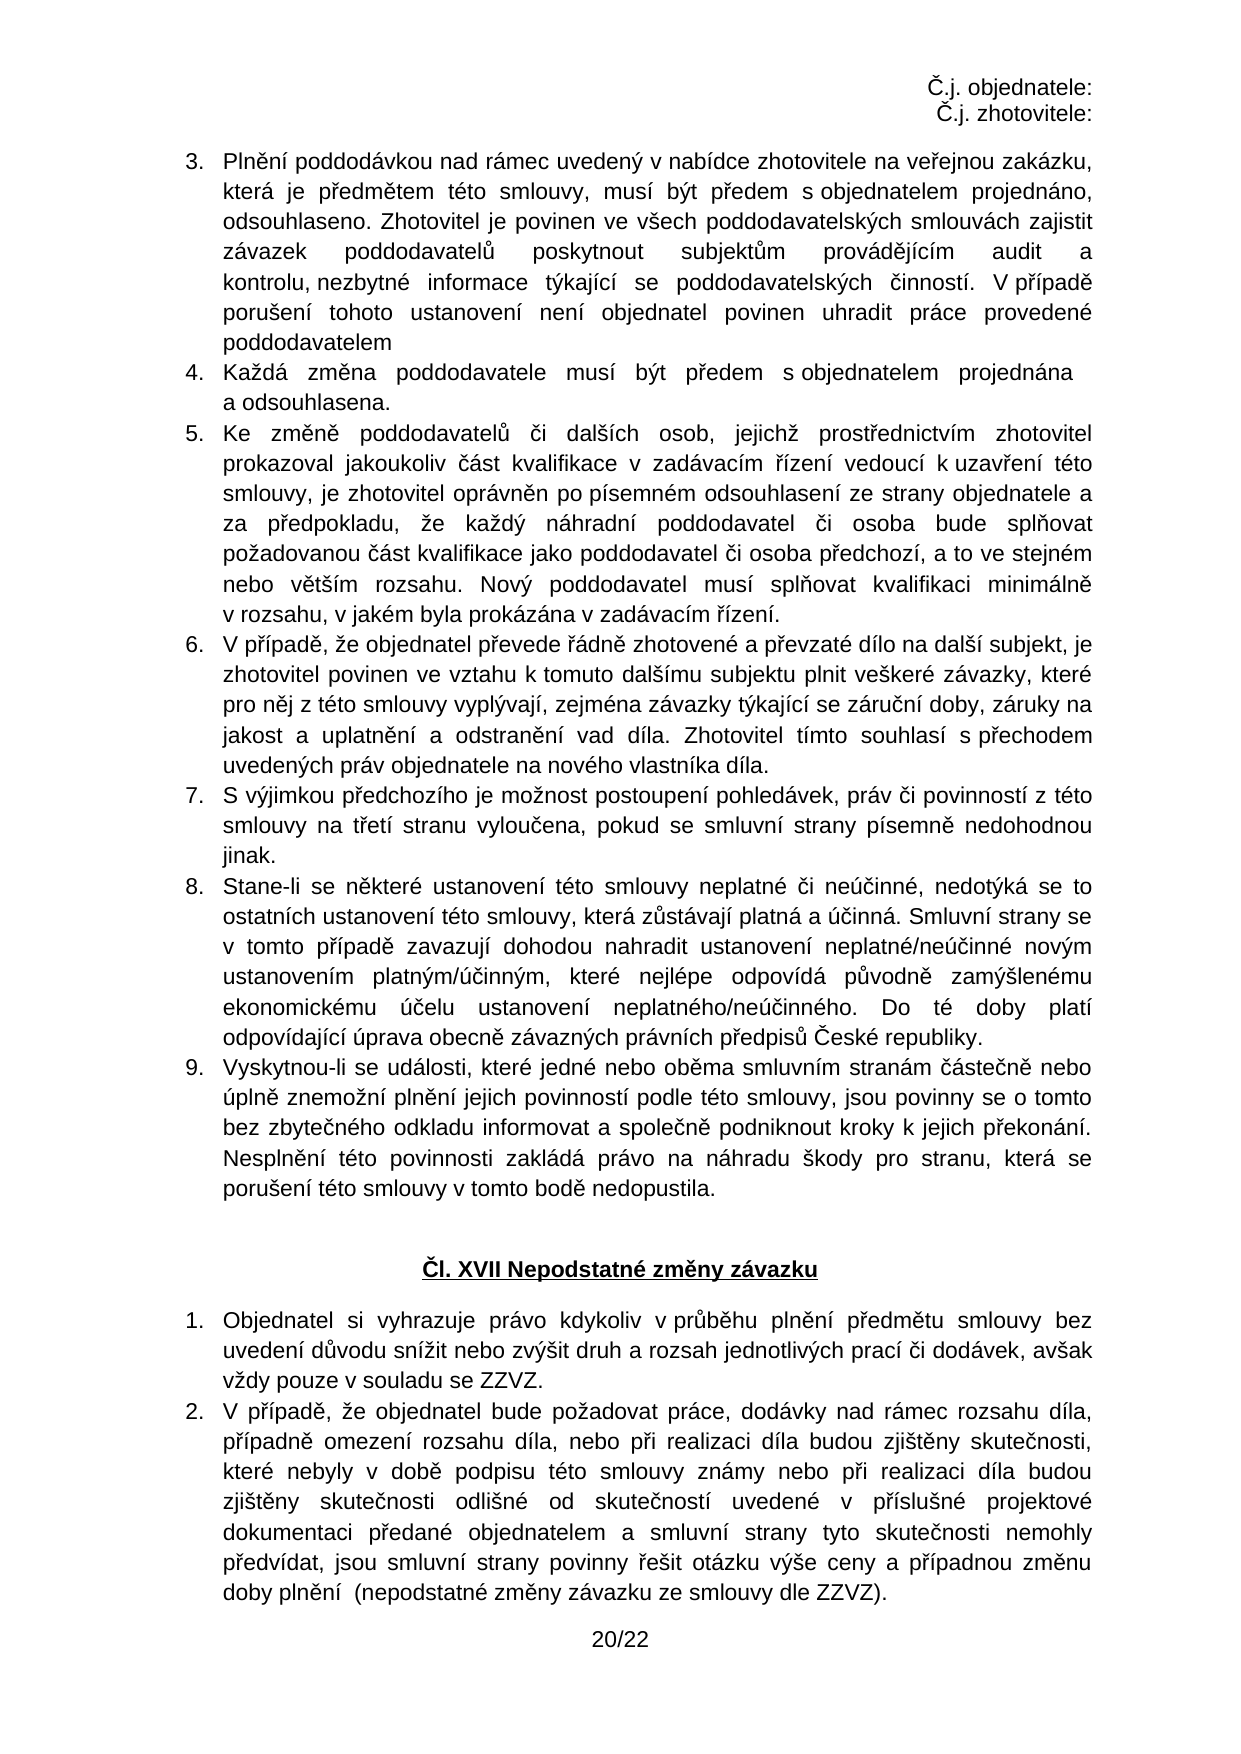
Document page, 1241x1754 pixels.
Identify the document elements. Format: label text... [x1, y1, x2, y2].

list Ke změně poddodavatelů či dalších osob, jejichž prostřednictvím zhotovitel prokazoval jakoukoliv část kvalifikace v zadávacím řízení vedoucí k uzavření této smlouvy, je zhotovitel oprávněn po písemném odsouhlasení ze strany objednatele a za předpokladu, že každý náhradní poddodavatel či osoba bude splňovat požadovanou část kvalifikace jako poddodavatel či osoba předchozí, a to ve stejném nebo větším rozsahu. Nový poddodavatel musí splňovat kvalifikaci minimálně v rozsahu, v jakém byla prokázána v zadávacím řízení. [185, 419, 1093, 627]
list V případě, že objednatel převede řádně zhotovené a převzaté dílo na další subjekt, je zhotovitel povinen ve vztahu k tomuto dalšímu subjektu plnit veškeré závazky, které pro něj z této smlouvy vyplývají, zejména závazky týkající se záruční doby, záruky na jakost a uplatnění a odstranění vad díla. Zhotovitel tímto souhlasí s přechodem uvedených práv objednatele na nového vlastníka díla. [185, 631, 1093, 778]
text Čl. XVII Nepodstatné změny závazku [148, 1256, 1093, 1282]
list Plnění poddodávkou nad rámec uvedený v nabídce zhotovitele na veřejnou zakázku, která je předmětem této smlouvy, musí být předem s objednatelem projednáno, odsouhlaseno. Zhotovitel je povinen ve všech poddodavatelských smlouvách zajistit závazek poddodavatelů poskytnout subjektům provádějícím audit a kontrolu, nezbytné informace týkající se poddodavatelských činností. V případě porušení tohoto ustanovení není objednatel povinen uhradit práce provedené poddodavatelem [185, 148, 1093, 355]
list V případě, že objednatel bude požadovat práce, dodávky nad rámec rozsahu díla, případně omezení rozsahu díla, nebo při realizaci díla budou zjištěny skutečnosti, které nebyly v době podpisu této smlouvy známy nebo při realizaci díla budou zjištěny skutečnosti odlišné od skutečností uvedené v příslušné projektové dokumentaci předané objednatelem a smluvní strany tyto skutečnosti nemohly předvídat, jsou smluvní strany povinny řešit otázku výše ceny a případnou změnu doby plnění (nepodstatné změny závazku ze smlouvy dle ZZVZ). [185, 1398, 1093, 1605]
list Každá změna poddodavatele musí být předem s objednatelem projednána a odsouhlasena. [185, 359, 1093, 416]
list Objednatel si vyhrazuje právo kdykoliv v průběhu plnění předmětu smlouvy bez uvedení důvodu snížit nebo zvýšit druh a rozsah jednotlivých prací či dodávek, avšak vždy pouze v souladu se ZZVZ. [185, 1307, 1093, 1394]
list Stane-li se některé ustanovení této smlouvy neplatné či neúčinné, nedotýká se to ostatních ustanovení této smlouvy, která zůstávají platná a účinná. Smluvní strany se v tomto případě zavazují dohodou nahradit ustanovení neplatné/neúčinné novým ustanovením platným/účinným, které nejlépe odpovídá původně zamýšlenému ekonomickému účelu ustanovení neplatného/neúčinného. Do té doby platí odpovídající úprava obecně závazných právních předpisů České republiky. [185, 873, 1093, 1050]
list S výjimkou předchozího je možnost postoupení pohledávek, práv či povinností z této smlouvy na třetí stranu vyloučena, pokud se smluvní strany písemně nedohodnou jinak. [185, 782, 1093, 869]
list Vyskytnou-li se události, které jedné nebo oběma smluvním stranám částečně nebo úplně znemožní plnění jejich povinností podle této smlouvy, jsou povinny se o tomto bez zbytečného odkladu informovat a společně podniknout kroky k jejich překonání. Nesplnění této povinnosti zakládá právo na náhradu škody pro stranu, která se porušení této smlouvy v tomto bodě nedopustila. [185, 1054, 1093, 1201]
